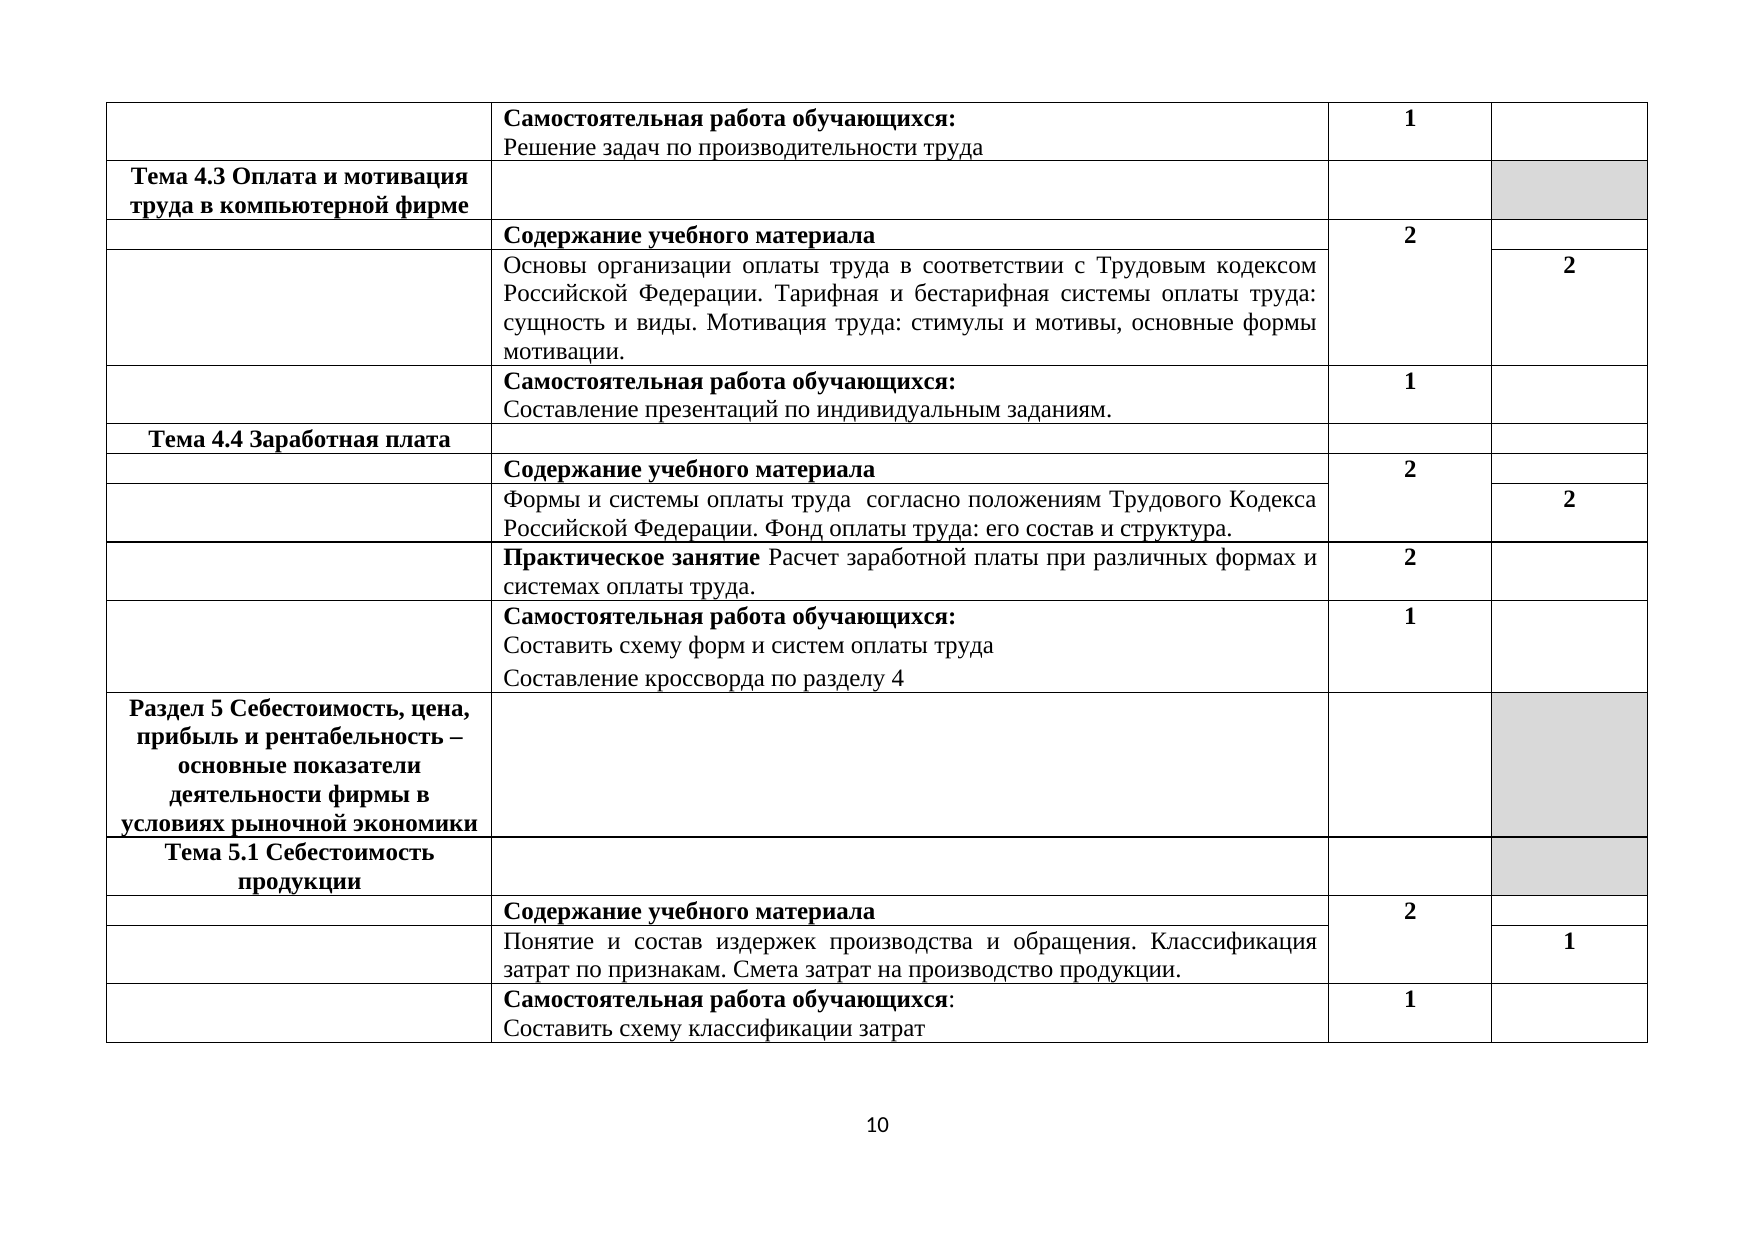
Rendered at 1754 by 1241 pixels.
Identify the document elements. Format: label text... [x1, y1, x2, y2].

table_cell [107, 366, 491, 423]
table_cell Понятие и состав издержек производства и обращения. Классификация затрат по признакам. Смета затрат на производство продукции. [492, 926, 1328, 983]
table_cell Самостоятельная работа обучающихся: Составить схему классификации затрат [492, 984, 1328, 1042]
table_cell 1 [1329, 984, 1491, 1042]
table_cell Тема 5.1 Себестоимость продукции [107, 838, 491, 895]
table_cell [107, 984, 491, 1042]
table_cell 2 [1492, 484, 1647, 541]
table_cell [1492, 103, 1647, 160]
table_cell Самостоятельная работа обучающихся: Решение задач по производительности труда [492, 103, 1328, 160]
table_cell [107, 484, 491, 541]
table_cell [1329, 838, 1491, 895]
table_cell [492, 693, 1328, 836]
table_cell [1329, 693, 1491, 836]
table_cell 2 [1329, 543, 1491, 600]
table_cell [107, 543, 491, 600]
table_cell [1492, 366, 1647, 423]
table_cell [1492, 693, 1647, 836]
table_cell 1 [1329, 103, 1491, 160]
table_cell Тема 4.4 Заработная плата [107, 424, 491, 453]
table_cell [1492, 984, 1647, 1042]
table_cell Содержание учебного материала [492, 220, 1328, 249]
table_cell [107, 220, 491, 249]
table_cell [1329, 424, 1491, 453]
table_cell Самостоятельная работа обучающихся: Составление презентаций по индивидуальным заданиям. [492, 366, 1328, 423]
table_cell 2 [1329, 454, 1491, 541]
table_cell Основы организации оплаты труда в соответствии с Трудовым кодексом Российской Федерации. Тарифная и бестарифная системы оплаты труда: сущность и виды. Мотивация труда: стимулы и мотивы, основные формы мотивации. [492, 250, 1328, 365]
table_cell [1492, 424, 1647, 453]
table_cell Тема 4.3 Оплата и мотивация труда в компьютерной фирме [107, 161, 491, 219]
table_cell Самостоятельная работа обучающихся: Составить схему форм и систем оплаты труда Составление кроссворда по разделу 4 [492, 601, 1328, 692]
table_cell [107, 454, 491, 483]
table_cell [107, 896, 491, 925]
table_cell [492, 424, 1328, 453]
table_cell [1492, 543, 1647, 600]
table_cell 2 [1492, 250, 1647, 365]
table_cell [1329, 161, 1491, 219]
table_cell [492, 838, 1328, 895]
table_cell Раздел 5 Себестоимость, цена, прибыль и рентабельность – основные показатели деятельности фирмы в условиях рыночной экономики [107, 693, 491, 836]
table_cell [107, 250, 491, 365]
table_cell 2 [1329, 220, 1491, 365]
table_cell 1 [1329, 366, 1491, 423]
table_cell [107, 926, 491, 983]
table_cell Формы и системы оплаты труда согласно положениям Трудового Кодекса Российской Федерации. Фонд оплаты труда: его состав и структура. [492, 484, 1328, 541]
table_cell 2 [1329, 896, 1491, 983]
table_cell [1492, 838, 1647, 895]
table_cell [492, 161, 1328, 219]
table_cell Содержание учебного материала [492, 896, 1328, 925]
table_cell Практическое занятие Расчет заработной платы при различных формах и системах оплаты труда. [492, 543, 1328, 600]
table_cell 1 [1329, 601, 1491, 692]
table_cell [1492, 161, 1647, 219]
table_cell [1492, 896, 1647, 925]
table_cell [107, 103, 491, 160]
table_cell [1492, 454, 1647, 483]
table_cell 1 [1492, 926, 1647, 983]
table_cell [1492, 220, 1647, 249]
table_cell [1492, 601, 1647, 692]
table_cell Содержание учебного материала [492, 454, 1328, 483]
table_cell [107, 601, 491, 692]
